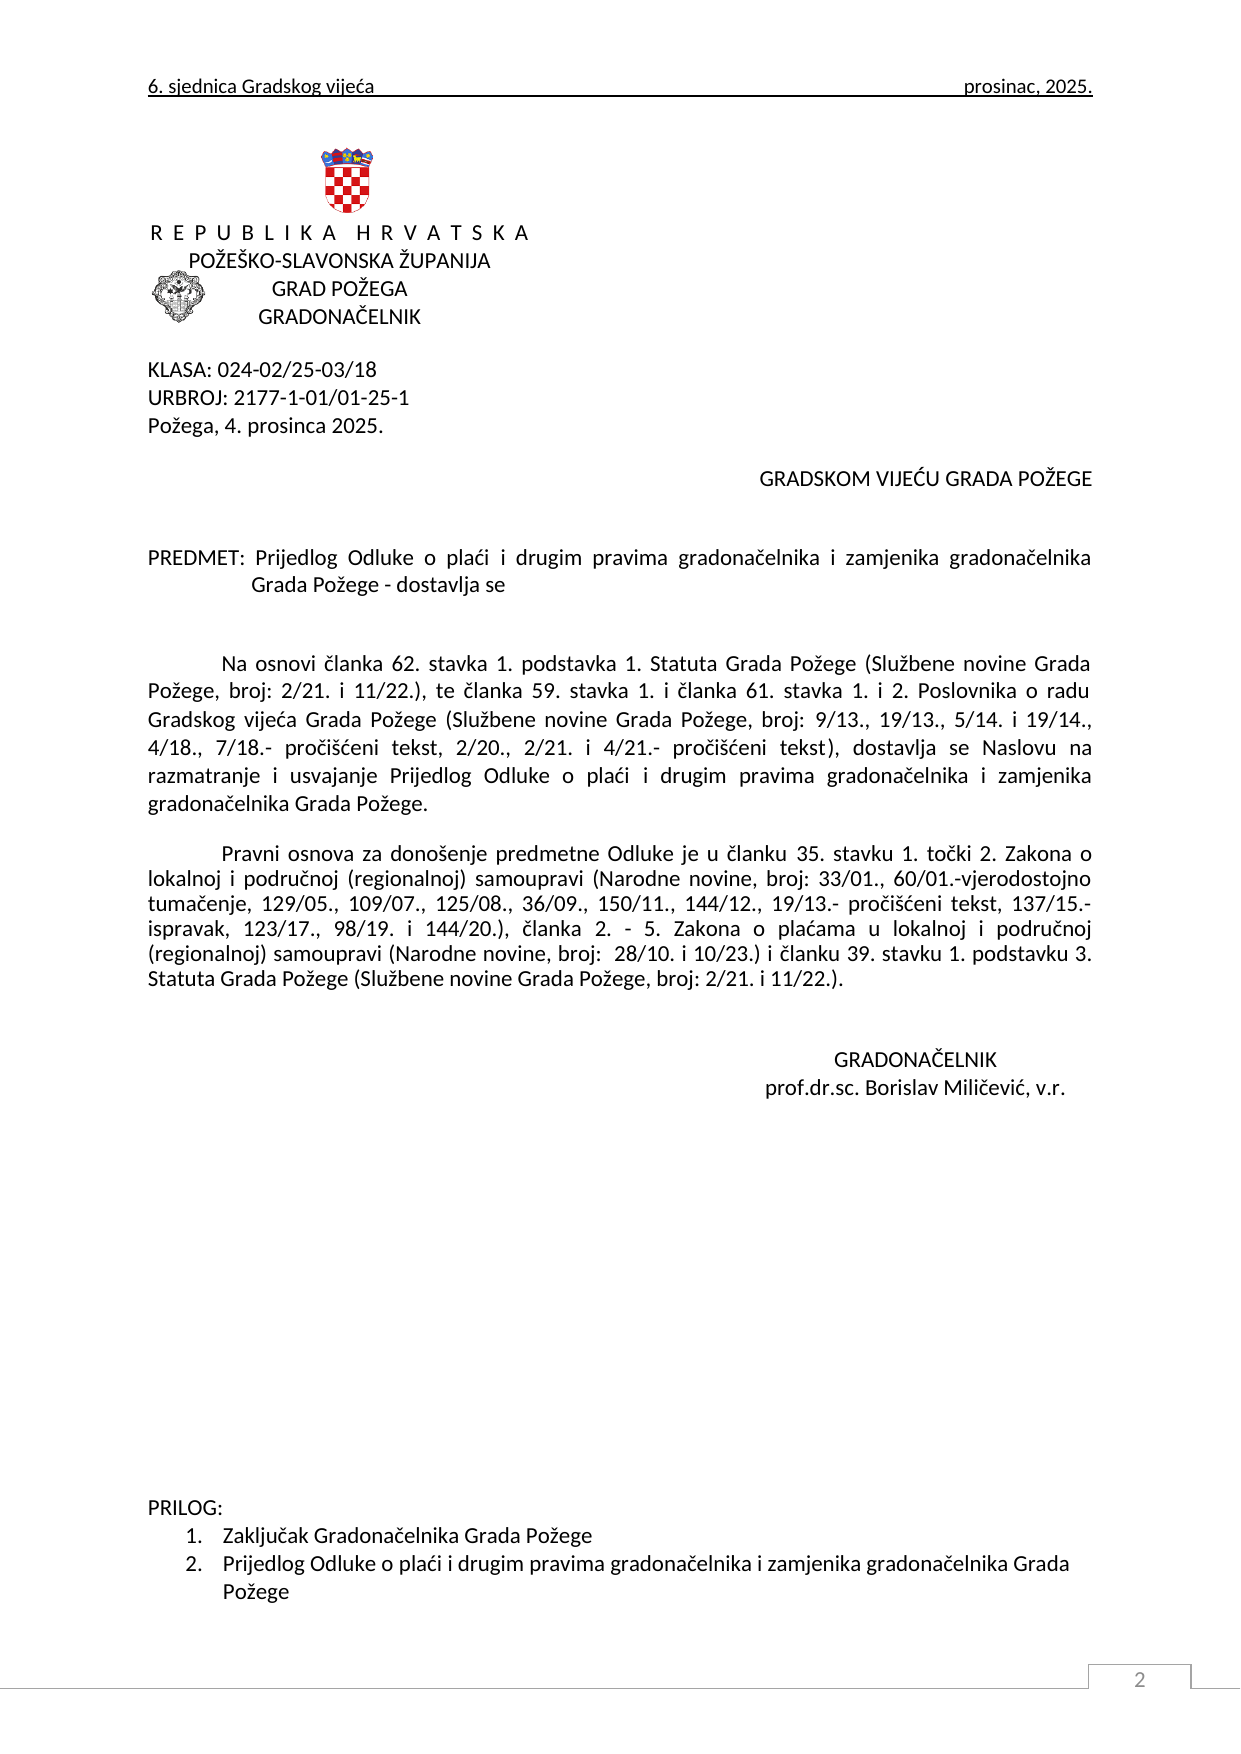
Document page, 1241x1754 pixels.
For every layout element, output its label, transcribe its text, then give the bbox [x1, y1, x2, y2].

picture [151, 270, 206, 323]
text Požega, 4. prosinca 2025. [148, 412, 1093, 439]
text PREDMET: Prijedlog Odluke o plaći i drugim pravima gradonačelnika i zamjenika gradonačelnika Grada Požege - dostavlja se [148, 543, 1093, 599]
text Na osnovi članka 62. stavka 1. podstavka 1. Statuta Grada Požege (Službene novine Grada Požege, broj: 2/21. i 11/22.), te članka 59. stavka 1. i članka 61. stavka 1. i 2. Poslovnika o radu Gradskog vijeća Grada Požege (Službene novine Grada Požege, broj: 9/13., 19/13., 5/14. i 19/14., 4/18., 7/18.- pročišćeni tekst, 2/20., 2/21. i 4/21.- pročišćeni tekst), dostavlja se Naslovu na razmatranje i usvajanje Prijedlog Odluke o plaći i drugim pravima gradonačelnika i zamjenika gradonačelnika Grada Požege. [148, 649, 1093, 817]
text R E P U B L I K A H R V A T S K A [148, 218, 532, 246]
text PRILOG: [148, 1493, 1093, 1521]
text KLASA: 024-02/25-03/18 [148, 356, 1093, 383]
list Zaključak Gradonačelnika Grada Požege [185, 1521, 1093, 1549]
text Pravni osnova za donošenje predmetne Odluke je u članku 35. stavku 1. točki 2. Zakona o lokalnoj i područnoj (regionalnoj) samoupravi (Narodne novine, broj: 33/01., 60/01.-vjerodostojno tumačenje, 129/05., 109/07., 125/08., 36/09., 150/11., 144/12., 19/13.- pročišćeni tekst, 137/15.- ispravak, 123/17., 98/19. i 144/20.), članka 2. - 5. Zakona o plaćama u lokalnoj i područnoj (regionalnoj) samoupravi (Narodne novine, broj: 28/10. i 10/23.) i članku 39. stavku 1. podstavku 3. Statuta Grada Požege (Službene novine Grada Požege, broj: 2/21. i 11/22.). [148, 842, 1093, 992]
text GRADONAČELNIK [148, 302, 532, 331]
text GRAD POŽEGA [206, 274, 532, 302]
list Prijedlog Odluke o plaći i drugim pravima gradonačelnika i zamjenika gradonačelnika Grada Požege [185, 1549, 1093, 1605]
text URBROJ: 2177-1-01/01-25-1 [148, 383, 1093, 412]
text prof.dr.sc. Borislav Miličević, v.r. [738, 1073, 1093, 1101]
picture [321, 147, 373, 213]
text POŽEŠKO-SLAVONSKA ŽUPANIJA [148, 246, 532, 274]
text GRADSKOM VIJEĆU GRADA POŽEGE [598, 464, 1093, 493]
text GRADONAČELNIK [738, 1045, 1093, 1073]
